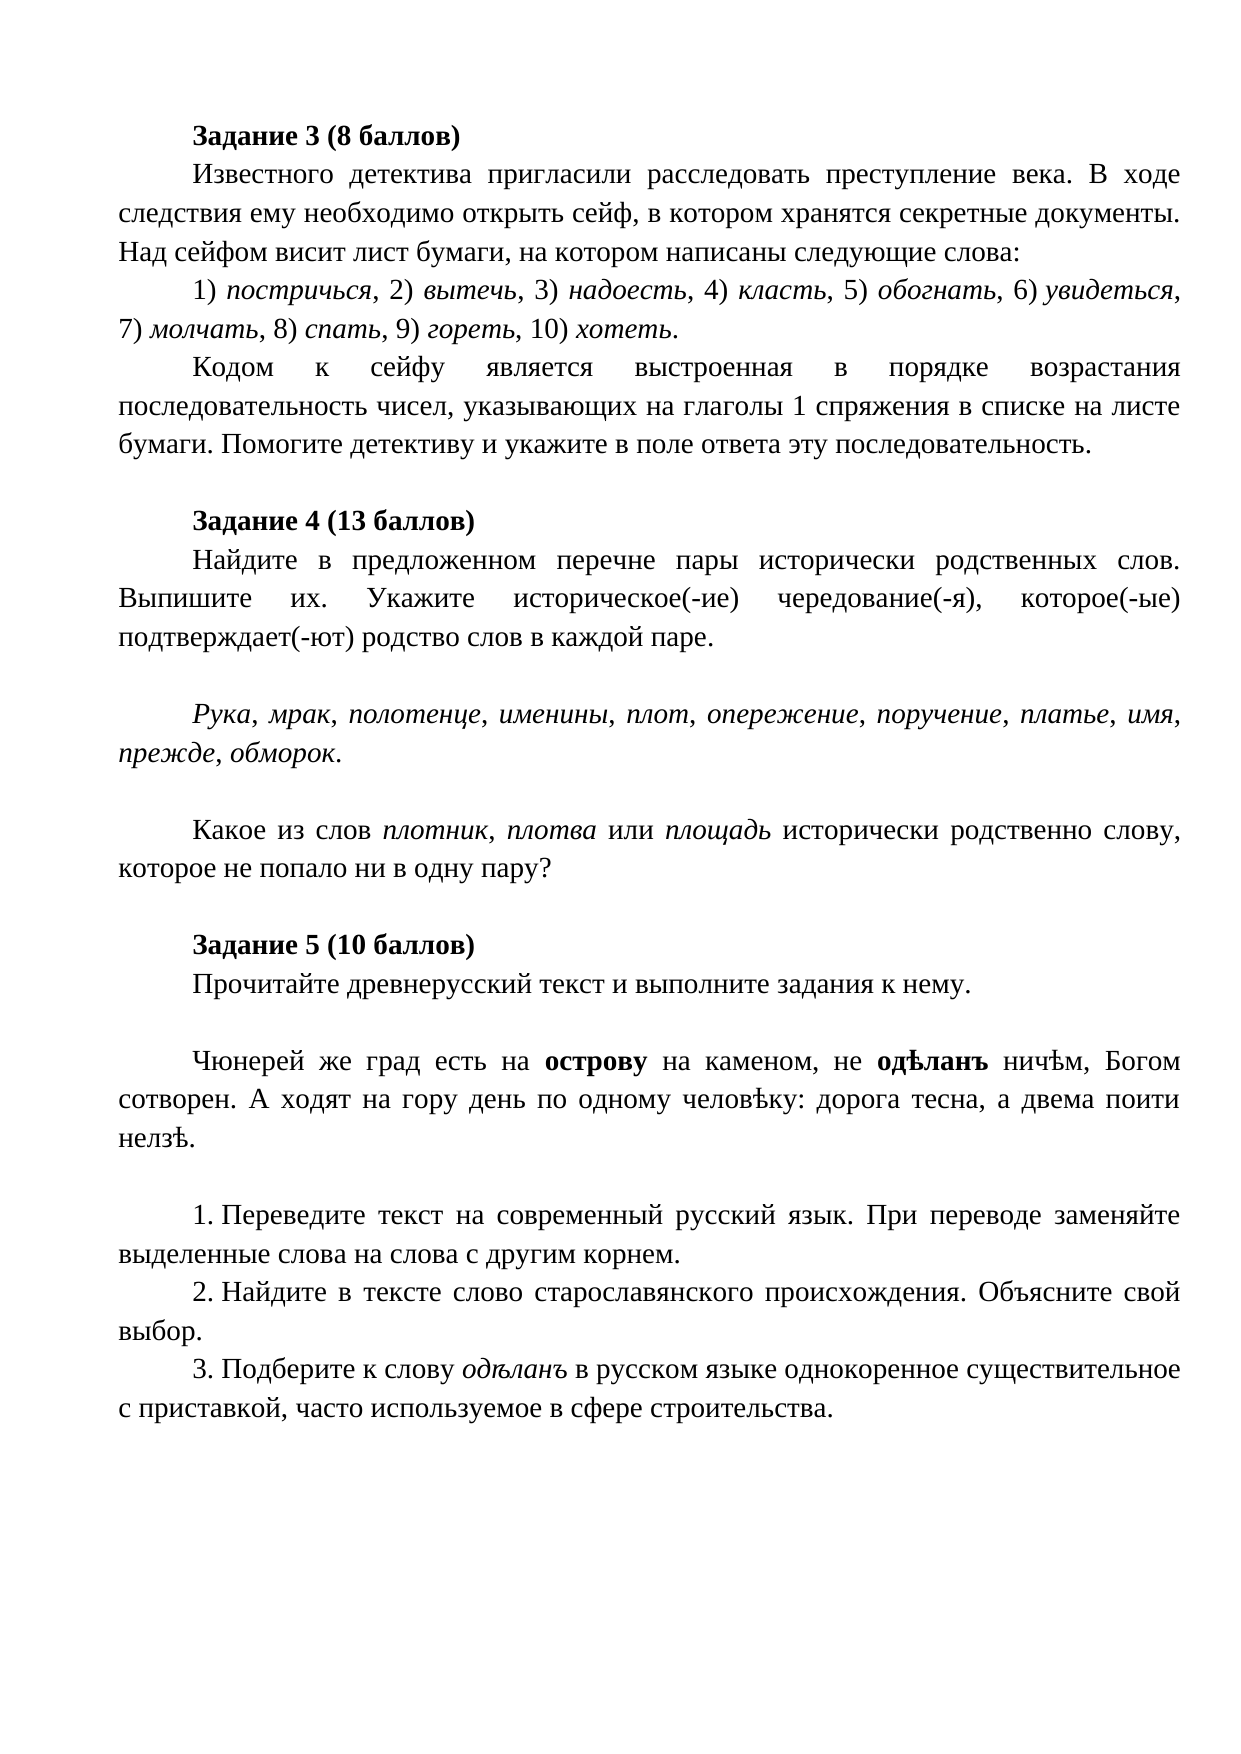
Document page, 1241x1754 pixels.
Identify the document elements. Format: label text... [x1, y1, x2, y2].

text 1) постричься, 2) вытечь, 3) надоесть, 4) класть, 5) обогнать, 6) увидеться, 7) молчать, 8) спать, 9) гореть, 10) хотеть. [118, 272, 1181, 344]
text Какое из слов плотник, плотва или площадь исторически родственно слову, которое не попало ни в одну пару? [118, 812, 1181, 884]
text Рука, мрак, полотенце, именины, плот, опережение, поручение, платье, имя, прежде, обморок. [118, 696, 1181, 768]
text 3. Подберите к слову одѣланъ в русском языке однокоренное существительное с приставкой, часто используемое в сфере строительства. [118, 1351, 1181, 1423]
text Задание 4 (13 баллов) [118, 503, 1181, 537]
text Задание 3 (8 баллов) [118, 118, 1181, 152]
text Известного детектива пригласили расследовать преступление века. В ходе следствия ему необходимо открыть сейф, в котором хранятся секретные документы. Над сейфом висит лист бумаги, на котором написаны следующие слова: [118, 157, 1181, 267]
text Чюнерей же град есть на острову на каменом, не одѣланъ ничѣм, Богом сотворен. А ходят на гору день по одному человѣку: дорога тесна, а двема поити нелзѣ. [118, 1043, 1181, 1154]
text Найдите в предложенном перечне пары исторически родственных слов. Выпишите их. Укажите историческое(-ие) чередование(-я), которое(-ые) подтверждает(-ют) родство слов в каждой паре. [118, 542, 1181, 653]
text 2. Найдите в тексте слово старославянского происхождения. Объясните свой выбор. [118, 1274, 1181, 1346]
text Кодом к сейфу является выстроенная в порядке возрастания последовательность чисел, указывающих на глаголы 1 спряжения в списке на листе бумаги. Помогите детективу и укажите в поле ответа эту последовательность. [118, 349, 1181, 460]
text Прочитайте древнерусский текст и выполните задания к нему. [118, 966, 1181, 999]
text 1. Переведите текст на современный русский язык. При переводе заменяйте выделенные слова на слова с другим корнем. [118, 1197, 1181, 1269]
text Задание 5 (10 баллов) [118, 927, 1181, 961]
